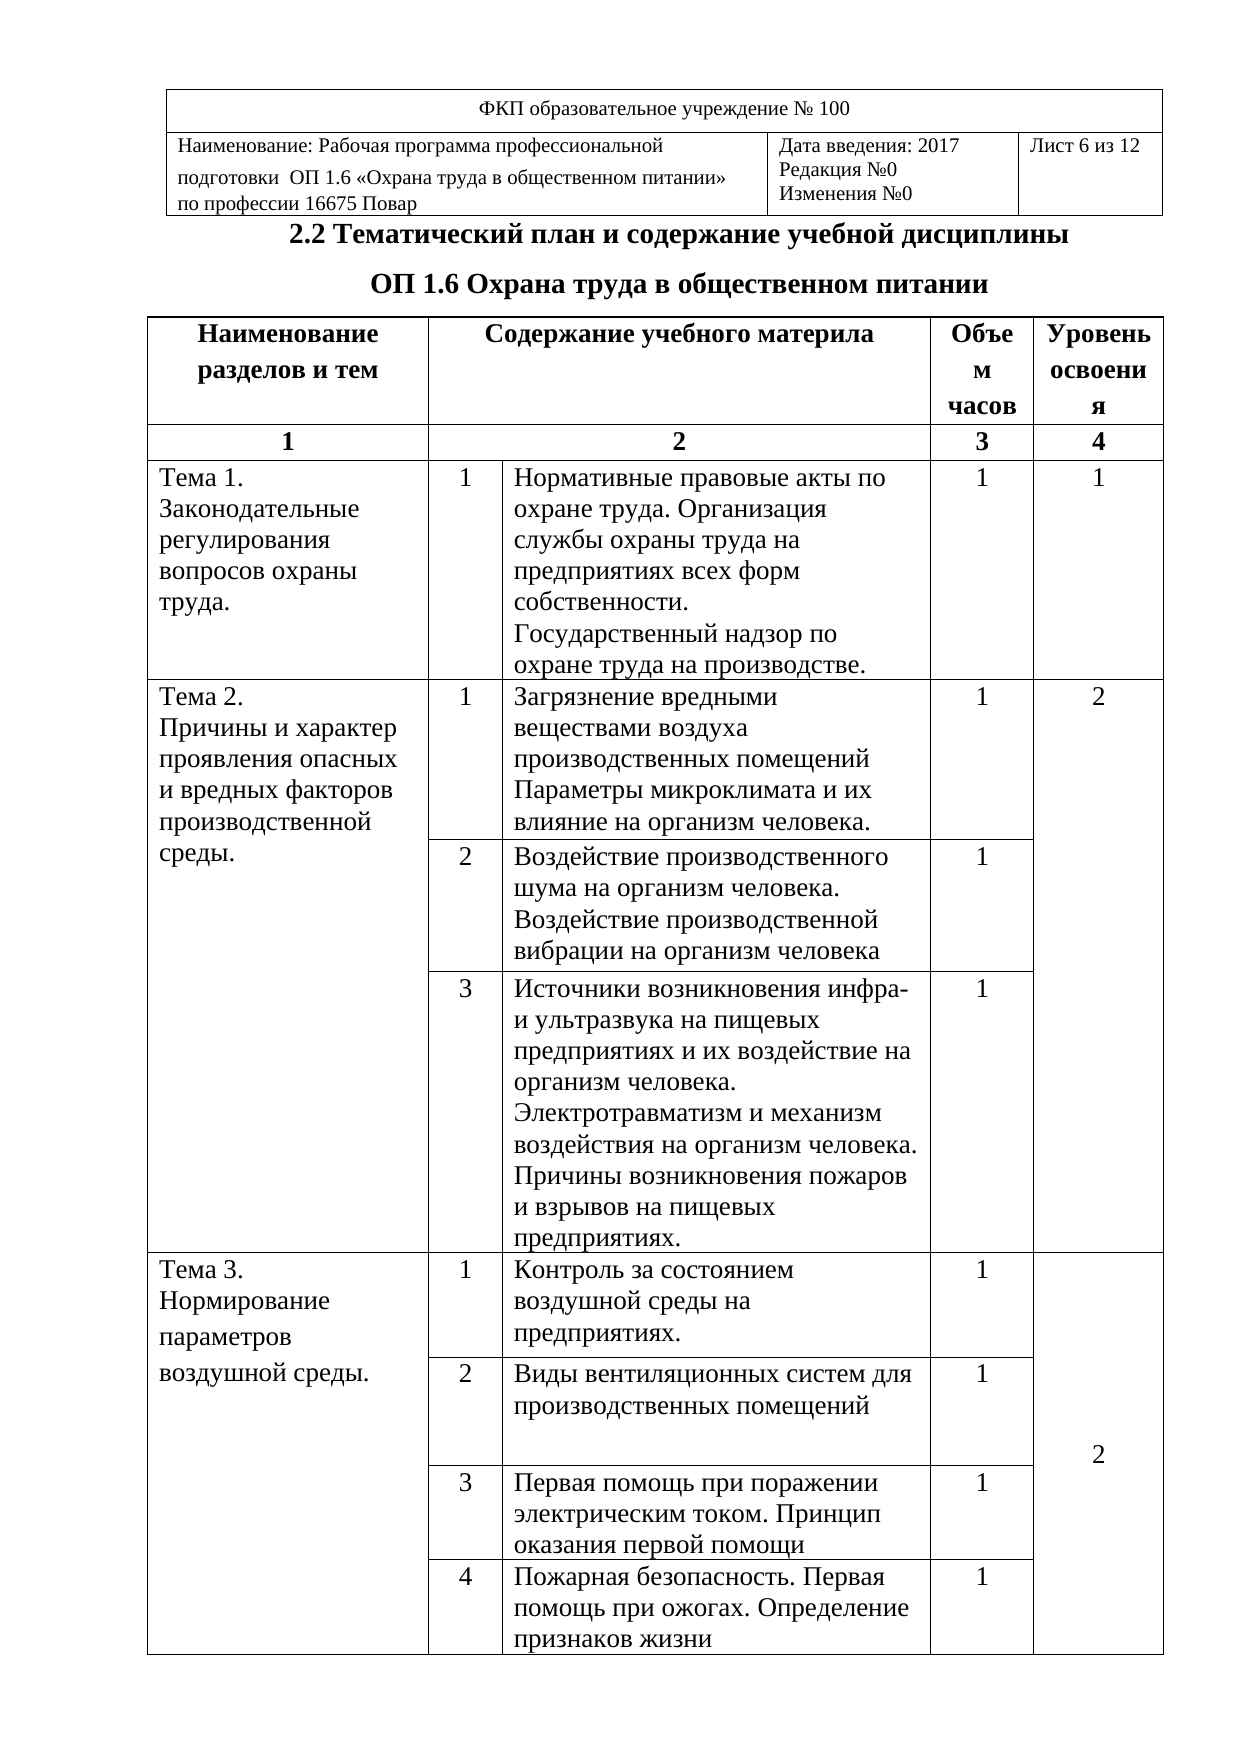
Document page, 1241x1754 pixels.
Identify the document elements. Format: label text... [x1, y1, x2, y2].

table_cell 2 [1034, 680, 1163, 1252]
table_cell 1 [429, 1253, 502, 1357]
table_cell Первая помощь при поражении электрическим током. Принцип оказания первой помощи [503, 1466, 930, 1559]
table_cell Лист 6 из 12 [1019, 133, 1162, 215]
table_cell 3 [931, 425, 1033, 460]
table_cell 1 [931, 1253, 1033, 1357]
table_cell 2 [429, 840, 502, 971]
table_cell 1 [429, 461, 502, 679]
table_cell 1 [931, 1560, 1033, 1654]
table_cell 1 [931, 972, 1033, 1252]
table_cell 2 [429, 425, 930, 460]
table_cell Загрязнение вредными веществами воздуха производственных помещений Параметры микроклимата и их влияние на организм человека. [503, 680, 930, 839]
table_cell 1 [931, 1466, 1033, 1559]
table_cell 3 [429, 1466, 502, 1559]
table_cell Наименование: Рабочая программа профессиональной подготовки ОП 1.6 «Охрана труда в общественном питании» по профессии 16675 Повар [167, 133, 767, 215]
table_cell Пожарная безопасность. Первая помощь при ожогах. Определение признаков жизни [503, 1560, 930, 1654]
table_cell Нормативные правовые акты по охране труда. Организация службы охраны труда на предприятиях всех форм собственности. Государственный надзор по охране труда на производстве. [503, 461, 930, 679]
table_cell 4 [1034, 425, 1163, 460]
subtitle 2.2 Тематический план и содержание учебной дисциплины [207, 216, 1152, 249]
table_cell 2 [1034, 1253, 1163, 1654]
table_cell 1 [931, 680, 1033, 839]
table_cell Источники возникновения инфра- и ультразвука на пищевых предприятиях и их воздействие на организм человека. Электротравматизм и механизм воздействия на организм человека. Причины возникновения пожаров и взрывов на пищевых предприятиях. [503, 972, 930, 1252]
table_cell Контроль за состоянием воздушной среды на предприятиях. [503, 1253, 930, 1357]
table_cell 1 [931, 461, 1033, 679]
table_cell Виды вентиляционных систем для производственных помещений [503, 1358, 930, 1465]
table_cell 1 [931, 1358, 1033, 1465]
table_header Уровень освоения [1034, 318, 1163, 424]
table_cell 3 [429, 972, 502, 1252]
table_cell Тема 3. Нормирование параметров воздушной среды. [148, 1253, 428, 1654]
table_cell 4 [429, 1560, 502, 1654]
table_header Содержание учебного материла [429, 318, 930, 424]
table_header ФКП образовательное учреждение № 100 [167, 90, 1162, 132]
table_cell 1 [931, 840, 1033, 971]
table_cell Воздействие производственного шума на организм человека. Воздействие производственной вибрации на организм человека [503, 840, 930, 971]
table_cell 1 [429, 680, 502, 839]
table_cell Дата введения: 2017 Редакция №0 Изменения №0 [768, 133, 1018, 215]
table_cell 1 [148, 425, 428, 460]
subtitle ОП 1.6 Охрана труда в общественном питании [207, 266, 1152, 299]
table_cell Тема 1. Законодательные регулирования вопросов охраны труда. [148, 461, 428, 679]
table_cell 1 [1034, 461, 1163, 679]
table_cell 2 [429, 1358, 502, 1465]
table_cell Тема 2. Причины и характер проявления опасных и вредных факторов производственной среды. [148, 680, 428, 1252]
table_header Наименование разделов и тем [148, 318, 428, 424]
table_header Объем часов [931, 318, 1033, 424]
